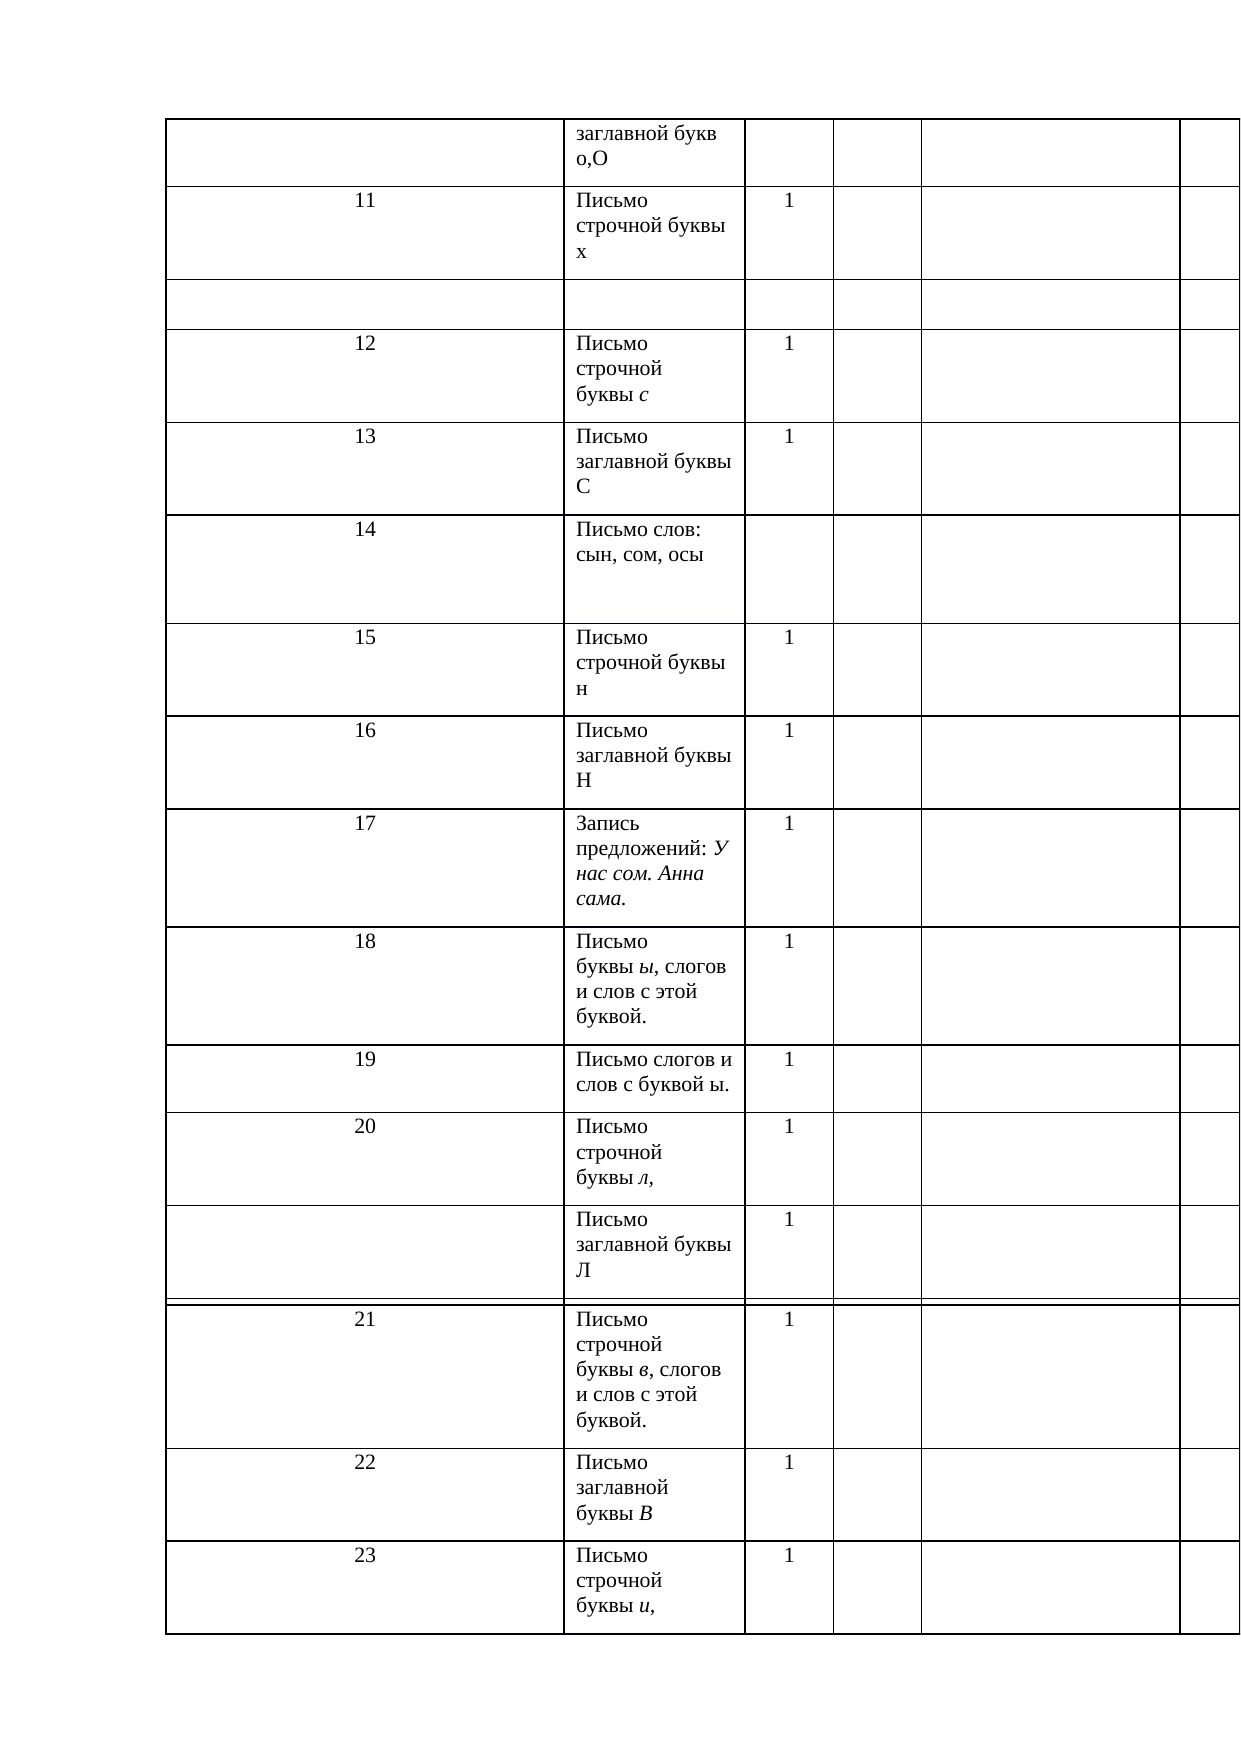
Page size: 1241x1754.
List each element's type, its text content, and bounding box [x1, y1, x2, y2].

table_cell 1 [746, 330, 833, 421]
table_cell [1181, 187, 1239, 278]
table_cell [922, 1306, 1179, 1447]
table_cell [834, 330, 921, 421]
table_cell 1 [746, 187, 833, 278]
table_cell Письмо строчной буквы н [565, 624, 744, 715]
table_cell Письмо строчной буквы и, [565, 1542, 744, 1633]
table_cell [922, 1299, 1179, 1304]
table_cell Письмо строчной буквы в, слогов и слов с этой буквой. [565, 1306, 744, 1447]
table_cell [922, 120, 1179, 186]
table_cell [922, 423, 1179, 514]
table_cell [1181, 1449, 1239, 1540]
table_cell [834, 187, 921, 278]
table_cell Письмо строчной буквы х [565, 187, 744, 278]
table_cell 22 [167, 1449, 563, 1540]
table_cell Письмо слов: сын, сом, осы [565, 516, 744, 623]
table_cell [1181, 330, 1239, 421]
table_cell [834, 1449, 921, 1540]
table_cell [167, 280, 563, 328]
table_cell 1 [746, 1046, 833, 1112]
table_cell 15 [167, 624, 563, 715]
table_cell 12 [167, 330, 563, 421]
table_cell Письмо строчной буквы с [565, 330, 744, 421]
table_cell 1 [746, 1206, 833, 1297]
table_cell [565, 120, 744, 186]
table_cell Письмо заглавной буквы Н [565, 717, 744, 808]
table_cell 1 [746, 1306, 833, 1447]
table_cell [834, 717, 921, 808]
table_cell [834, 1542, 921, 1633]
table_cell Письмо строчной буквы л, [565, 1113, 744, 1205]
table_cell 23 [167, 1542, 563, 1633]
table_cell 13 [167, 423, 563, 514]
table_cell 1 [746, 1113, 833, 1205]
table_cell [1181, 1206, 1239, 1297]
table_cell [1181, 423, 1239, 514]
table_cell [1181, 624, 1239, 715]
table_cell [922, 1449, 1179, 1540]
table_cell 1 [746, 928, 833, 1044]
table_cell [746, 516, 833, 623]
table_cell [834, 1299, 921, 1304]
table_cell [922, 717, 1179, 808]
table_cell [922, 1046, 1179, 1112]
table_cell [167, 1206, 563, 1297]
table_cell 11 [167, 187, 563, 278]
table_cell Письмо слогов и слов с буквой ы. [565, 1046, 744, 1112]
table_cell [922, 280, 1179, 328]
table_cell 17 [167, 810, 563, 926]
table_cell [922, 624, 1179, 715]
table_cell [167, 1299, 563, 1304]
table_cell [922, 187, 1179, 278]
table_cell [922, 1542, 1179, 1633]
table_cell 1 [746, 810, 833, 926]
table_cell [565, 280, 744, 328]
table_cell 1 [746, 120, 833, 186]
table_cell [1181, 717, 1239, 808]
table_cell [834, 516, 921, 623]
table_cell [565, 1299, 744, 1304]
table_cell [922, 516, 1179, 623]
table_cell Письмо заглавной буквы В [565, 1449, 744, 1540]
table_cell [1181, 516, 1239, 623]
table_cell [834, 280, 921, 328]
table_cell Письмо буквы ы, слогов и слов с этой буквой. [565, 928, 744, 1044]
table_cell [834, 1113, 921, 1205]
table_cell [1181, 120, 1239, 186]
table_cell [834, 120, 921, 186]
table_cell 16 [167, 717, 563, 808]
table_cell [834, 1306, 921, 1447]
table_cell [922, 928, 1179, 1044]
table_cell [1181, 1299, 1239, 1304]
table_cell [922, 330, 1179, 421]
table_cell [746, 280, 833, 328]
table_cell [834, 423, 921, 514]
table_cell 18 [167, 928, 563, 1044]
table_cell [834, 810, 921, 926]
table_cell [834, 1206, 921, 1297]
table_cell [1181, 280, 1239, 328]
table_cell [1181, 928, 1239, 1044]
table_cell Письмо заглавной буквы Л [565, 1206, 744, 1297]
table_cell 1 [746, 1542, 833, 1633]
table_cell 20 [167, 1113, 563, 1205]
table_cell [1181, 1046, 1239, 1112]
table_cell Запись предложений: У нас сом. Анна сама. [565, 810, 744, 926]
table_cell 14 [167, 516, 563, 623]
table_cell 1 [746, 717, 833, 808]
table_cell [1181, 1542, 1239, 1633]
table_cell [922, 1206, 1179, 1297]
table_cell [1181, 1113, 1239, 1205]
table_cell [1181, 1306, 1239, 1447]
table_cell Письмо заглавной буквы С [565, 423, 744, 514]
table_cell [922, 810, 1179, 926]
table_cell [834, 624, 921, 715]
table_cell 10 [167, 120, 563, 186]
table_cell 19 [167, 1046, 563, 1112]
table_cell [834, 928, 921, 1044]
table_cell [746, 1299, 833, 1304]
table_cell [922, 1113, 1179, 1205]
table_cell 21 [167, 1306, 563, 1447]
table_cell [834, 1046, 921, 1112]
table_cell 1 [746, 423, 833, 514]
table_cell 1 [746, 1449, 833, 1540]
table_cell [1181, 810, 1239, 926]
table_cell 1 [746, 624, 833, 715]
